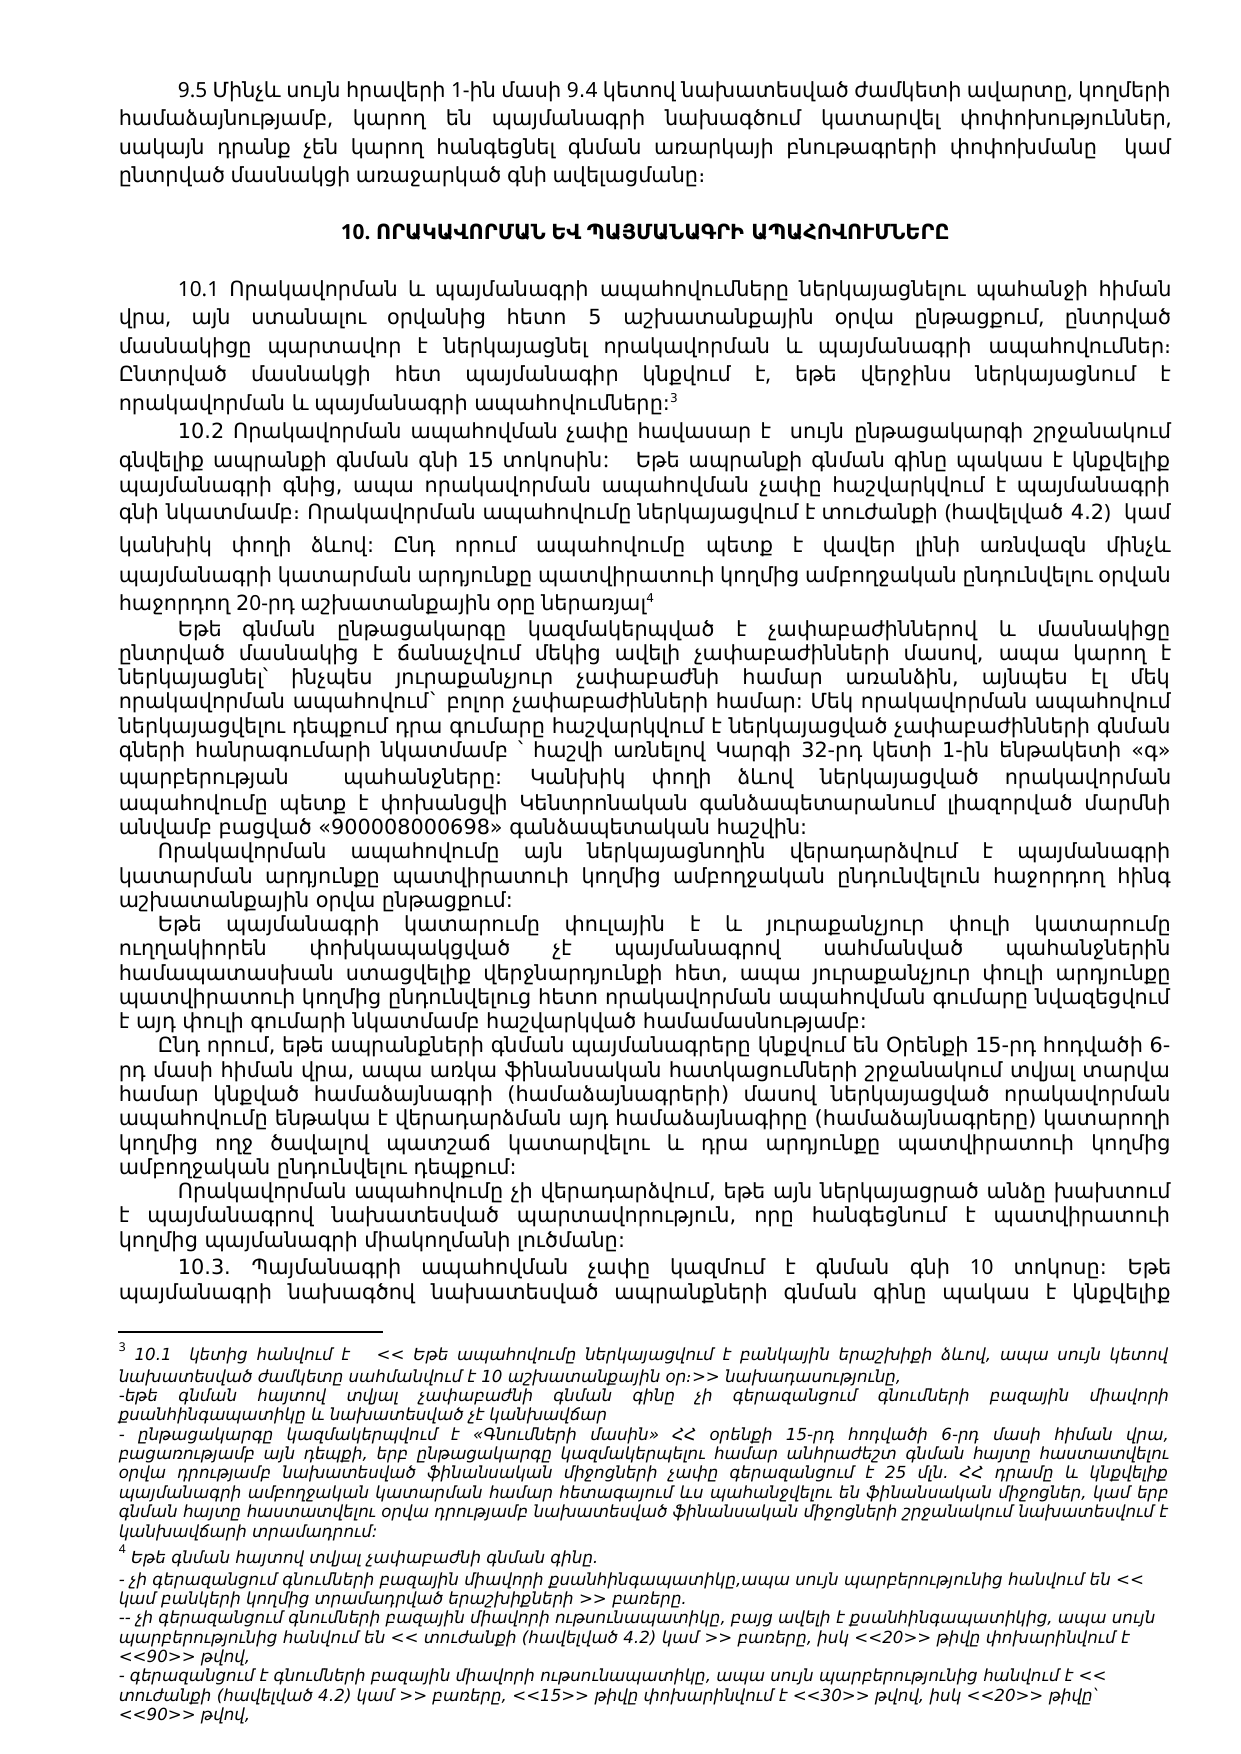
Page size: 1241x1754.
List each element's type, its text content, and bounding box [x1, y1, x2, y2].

text 9.5 Մինչև սույն հրավերի 1-ին մասի 9.4 կետով նախատեսված ժամկետի ավարտը, կողմերի համաձայնությամբ, կարող են պայմանագրի նախագծում կատարվել փոփոխություններ, սակայն դրանք չեն կարող հանգեցնել գնման առարկայի բնութագրերի փոփոխմանը կամ ընտրված մասնակցի առաջարկած գնի ավելացմանը։ [118, 75, 1171, 189]
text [118, 1252, 1171, 1305]
text Որակավորման ապահովումը այն ներկայացնողին վերադարձվում է պայմանագրի կատարման արդյունքը պատվիրատուի կողմից ամբողջական ընդունվելուն հաջորդող հինգ աշխատանքային օրվա ընթացքում: [118, 839, 1171, 912]
text 10.1 Որակավորման և պայմանագրի ապահովումները ներկայացնելու պահանջի հիման վրա, այն ստանալու օրվանից հետո 5 աշխատանքային օրվա ընթացքում, ընտրված մասնակիցը պարտավոր է ներկայացնել որակավորման և պայմանագրի ապահովումներ։ Ընտրված մասնակցի հետ պայմանագիր կնքվում է, եթե վերջինս ներկայացնում է որակավորման և պայմանագրի ապահովումները: [118, 274, 1171, 416]
text 10.2 Որակավորման ապահովման չափը հավասար է սույն ընթացակարգի շրջանակում գնվելիք ապրանքի գնման գնի 15 տոկոսին: Եթե ապրանքի գնման գինը պակաս է կնքվելիք պայմանագրի գնից, ապա որակավորման ապահովման չափը հաշվարկվում է պայմանագրի գնի նկատմամբ։ Որակավորման ապահովումը ներկայացվում է տուժանքի (հավելված 4․2) կամ կանխիկ փողի ձևով: Ընդ որում ապահովումը պետք է վավեր լինի առնվազն մինչև պայմանագրի կատարման արդյունքը պատվիրատուի կողմից ամբողջական ընդունվելու օրվան հաջորդող 20-րդ աշխատանքային օրը ներառյալ [118, 416, 1171, 617]
text Եթե պայմանագրի կատարումը փուլային է և յուրաքանչյուր փուլի կատարումը ուղղակիորեն փոխկապակցված չէ պայմանագրով սահմանված պահանջներին համապատասխան ստացվելիք վերջնարդյունքի հետ, ապա յուրաքանչյուր փուլի արդյունքը պատվիրատուի կողմից ընդունվելուց հետո որակավորման ապահովման գումարը նվազեցվում է այդ փուլի գումարի նկատմամբ հաշվարկված համամասնությամբ: [118, 912, 1171, 1033]
text Ընդ որում, եթե ապրանքների գնման պայմանագրերը կնքվում են Օրենքի 15-րդ հոդվածի 6-րդ մասի հիման վրա, ապա առկա ֆինանսական հատկացումների շրջանակում տվյալ տարվա համար կնքված համաձայնագրի (համաձայնագրերի) մասով ներկայացված որակավորման ապահովումը ենթակա է վերադարձման այդ համաձայնագիրը (համաձայնագրերը) կատարողի կողմից ողջ ծավալով պատշաճ կատարվելու և դրա արդյունքը պատվիրատուի կողմից ամբողջական ընդունվելու դեպքում: [118, 1033, 1171, 1179]
text Որակավորման ապահովումը չի վերադարձվում, եթե այն ներկայացրած անձը խախտում է պայմանագրով նախատեսված պարտավորություն, որը հանգեցնում է պատվիրատուի կողմից պայմանագրի միակողմանի լուծմանը: [118, 1179, 1171, 1252]
text Եթե գնման ընթացակարգը կազմակերպված է չափաբաժիններով և մասնակիցը ընտրված մասնակից է ճանաչվում մեկից ավելի չափաբաժինների մասով, ապա կարող է ներկայացնել՝ ինչպես յուրաքանչյուր չափաբաժնի համար առանձին, այնպես էլ մեկ որակավորման ապահովում` բոլոր չափաբաժինների համար: Մեկ որակավորման ապահովում ներկայացվելու դեպքում դրա գումարը հաշվարկվում է ներկայացված չափաբաժինների գնման գների հանրագումարի նկատմամբ ՝ հաշվի առնելով Կարգի 32-րդ կետի 1-ին ենթակետի «գ» պարբերության պահանջները: Կանխիկ փողի ձևով ներկայացված որակավորման ապահովումը պետք է փոխանցվի Կենտրոնական գանձապետարանում լիազորված մարմնի անվամբ բացված «900008000698» գանձապետական հաշվին: [118, 617, 1171, 839]
text 10. ՈՐԱԿԱՎՈՐՄԱՆ ԵՎ ՊԱՅՄԱՆԱԳՐԻ ԱՊԱՀՈՎՈՒՄՆԵՐԸ [118, 217, 1171, 246]
